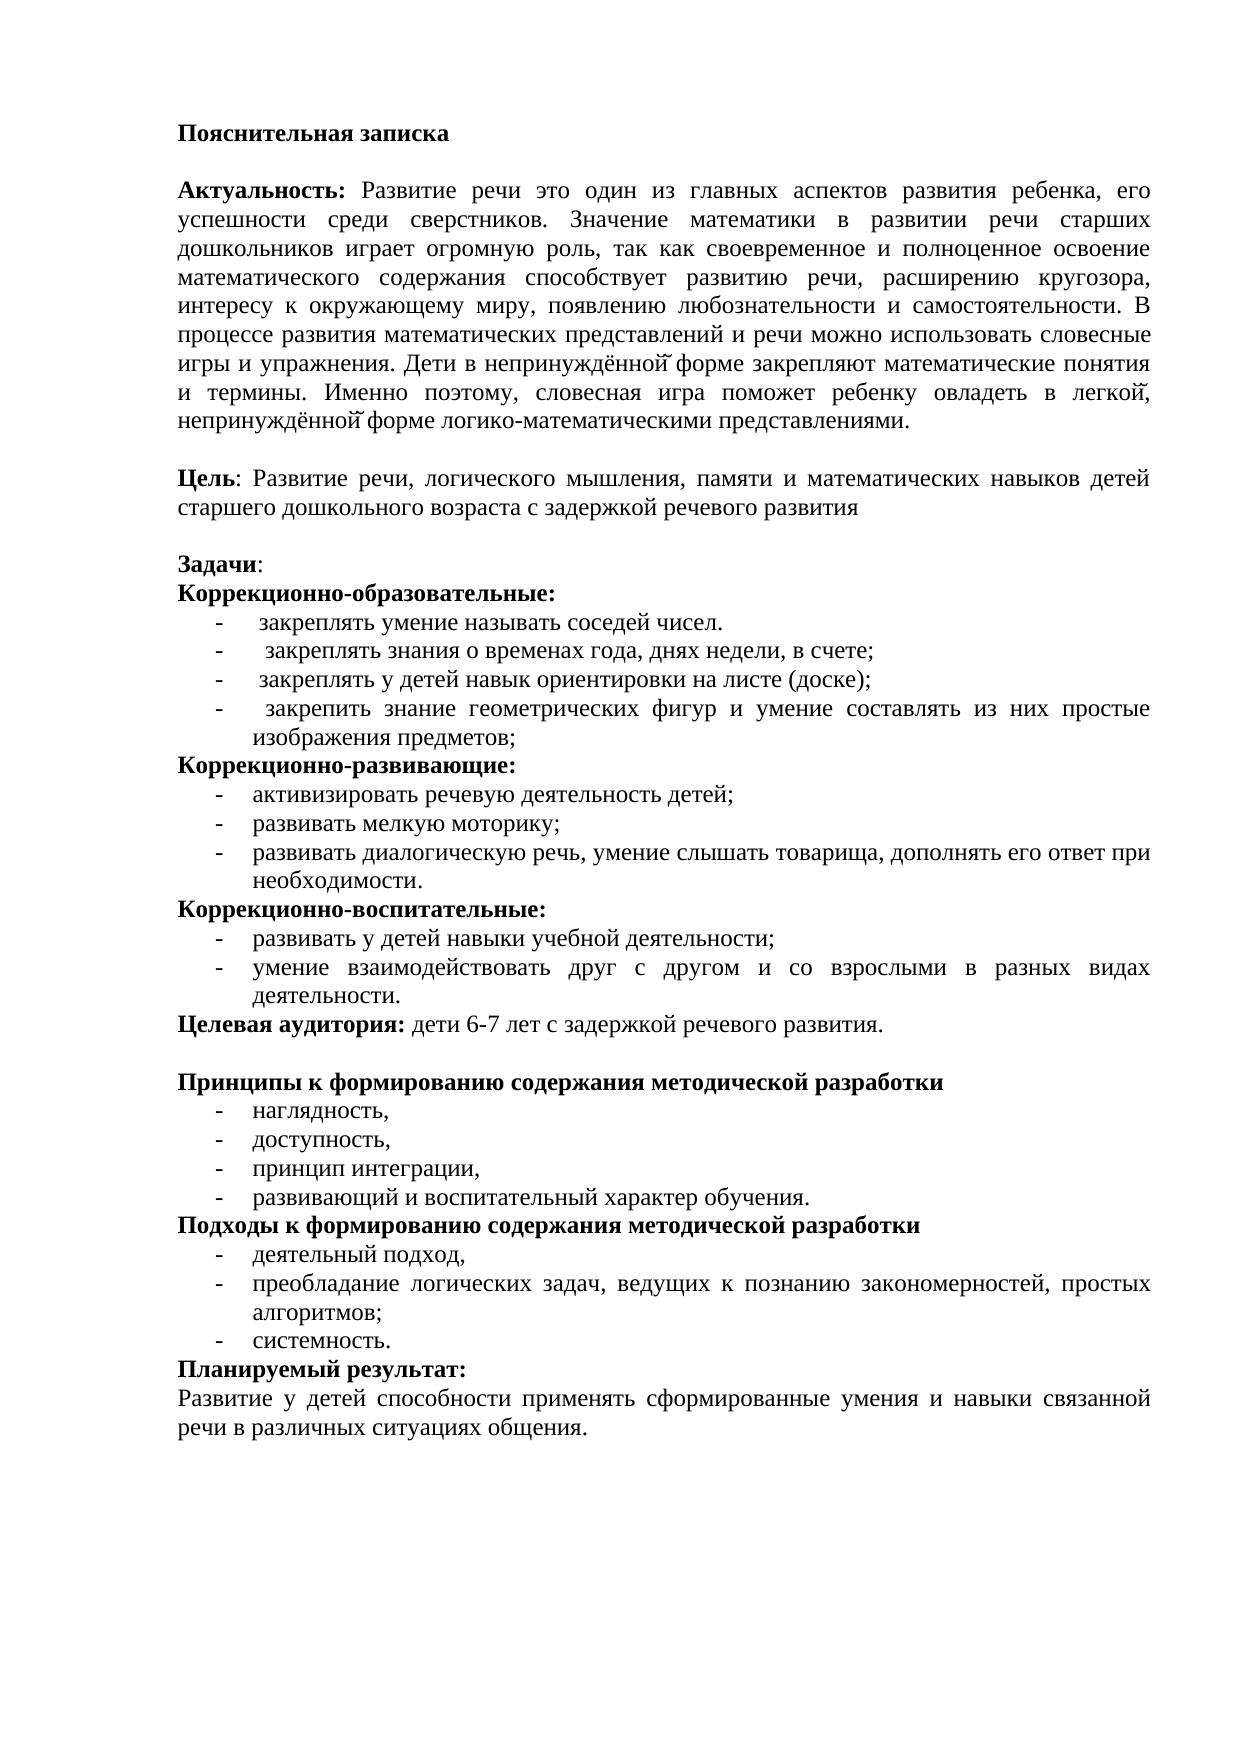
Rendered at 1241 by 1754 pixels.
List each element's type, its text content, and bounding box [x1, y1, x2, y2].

list развивать мелкую моторику; [215, 808, 1152, 837]
list наглядность, [215, 1096, 1152, 1124]
list закреплять у детей навык ориентировки на листе (доске); [215, 664, 1152, 693]
list системность. [215, 1326, 1152, 1354]
text Цель: Развитие речи, логического мышления, памяти и математических навыков детей старшего дошкольного возраста с задержкой речевого развития [177, 463, 1152, 521]
list закрепить знание геометрических фигур и умение составлять из них простые изображения предметов; [215, 693, 1152, 751]
text Коррекционно-воспитательные: [177, 894, 1152, 923]
list развивать у детей навыки учебной деятельности; [215, 923, 1152, 952]
list умение взаимодействовать друг с другом и со взрослыми в разных видах деятельности. [215, 952, 1152, 1009]
text Целевая аудитория: дети 6-7 лет с задержкой речевого развития. [177, 1009, 1152, 1038]
text Коррекционно-развивающие: [177, 751, 1152, 779]
list развивающий и воспитательный характер обучения. [215, 1182, 1152, 1211]
list развивать диалогическую речь, умение слышать товарища, дополнять его ответ при необходимости. [215, 837, 1152, 894]
list принцип интеграции, [215, 1153, 1152, 1182]
text Коррекционно-образовательные: [177, 578, 1152, 607]
list преобладание логических задач, ведущих к познанию закономерностей, простых алгоритмов; [215, 1268, 1152, 1326]
text Задачи: [177, 549, 1152, 578]
text Принципы к формированию содержания методической разработки [177, 1067, 1152, 1096]
text Подходы к формированию содержания методической разработки [177, 1211, 1152, 1239]
text Планируемый результат: [177, 1354, 1152, 1383]
text Пояснительная записка [177, 118, 1152, 147]
list закреплять знания о временах года, днях недели, в счете; [215, 636, 1152, 664]
list активизировать речевую деятельность детей; [215, 779, 1152, 808]
list доступность, [215, 1124, 1152, 1153]
list закреплять умение называть соседей чисел. [215, 607, 1152, 636]
list деятельный подход, [215, 1239, 1152, 1268]
text Развитие у детей способности применять сформированные умения и навыки связанной речи в различных ситуациях общения. [177, 1383, 1152, 1441]
text Актуальность: Развитие речи это один из главных аспектов развития ребенка, его успешности среди сверстников. Значение математики в развитии речи старших дошкольников играет огромную роль, так как своевременное и полноценное освоение математического содержания способствует развитию речи, расширению кругозора, интересу к окружающему миру, появлению любознательности и самостоятельности. В процессе развития математических представлений и речи можно использовать словесные игры и упражнения. Дети в непринуждённой̆ форме закрепляют математические понятия и термины. Именно поэтому, словесная игра поможет ребенку овладеть в легкой̆, непринуждённой̆ форме логико-математическими представлениями. [177, 176, 1152, 434]
